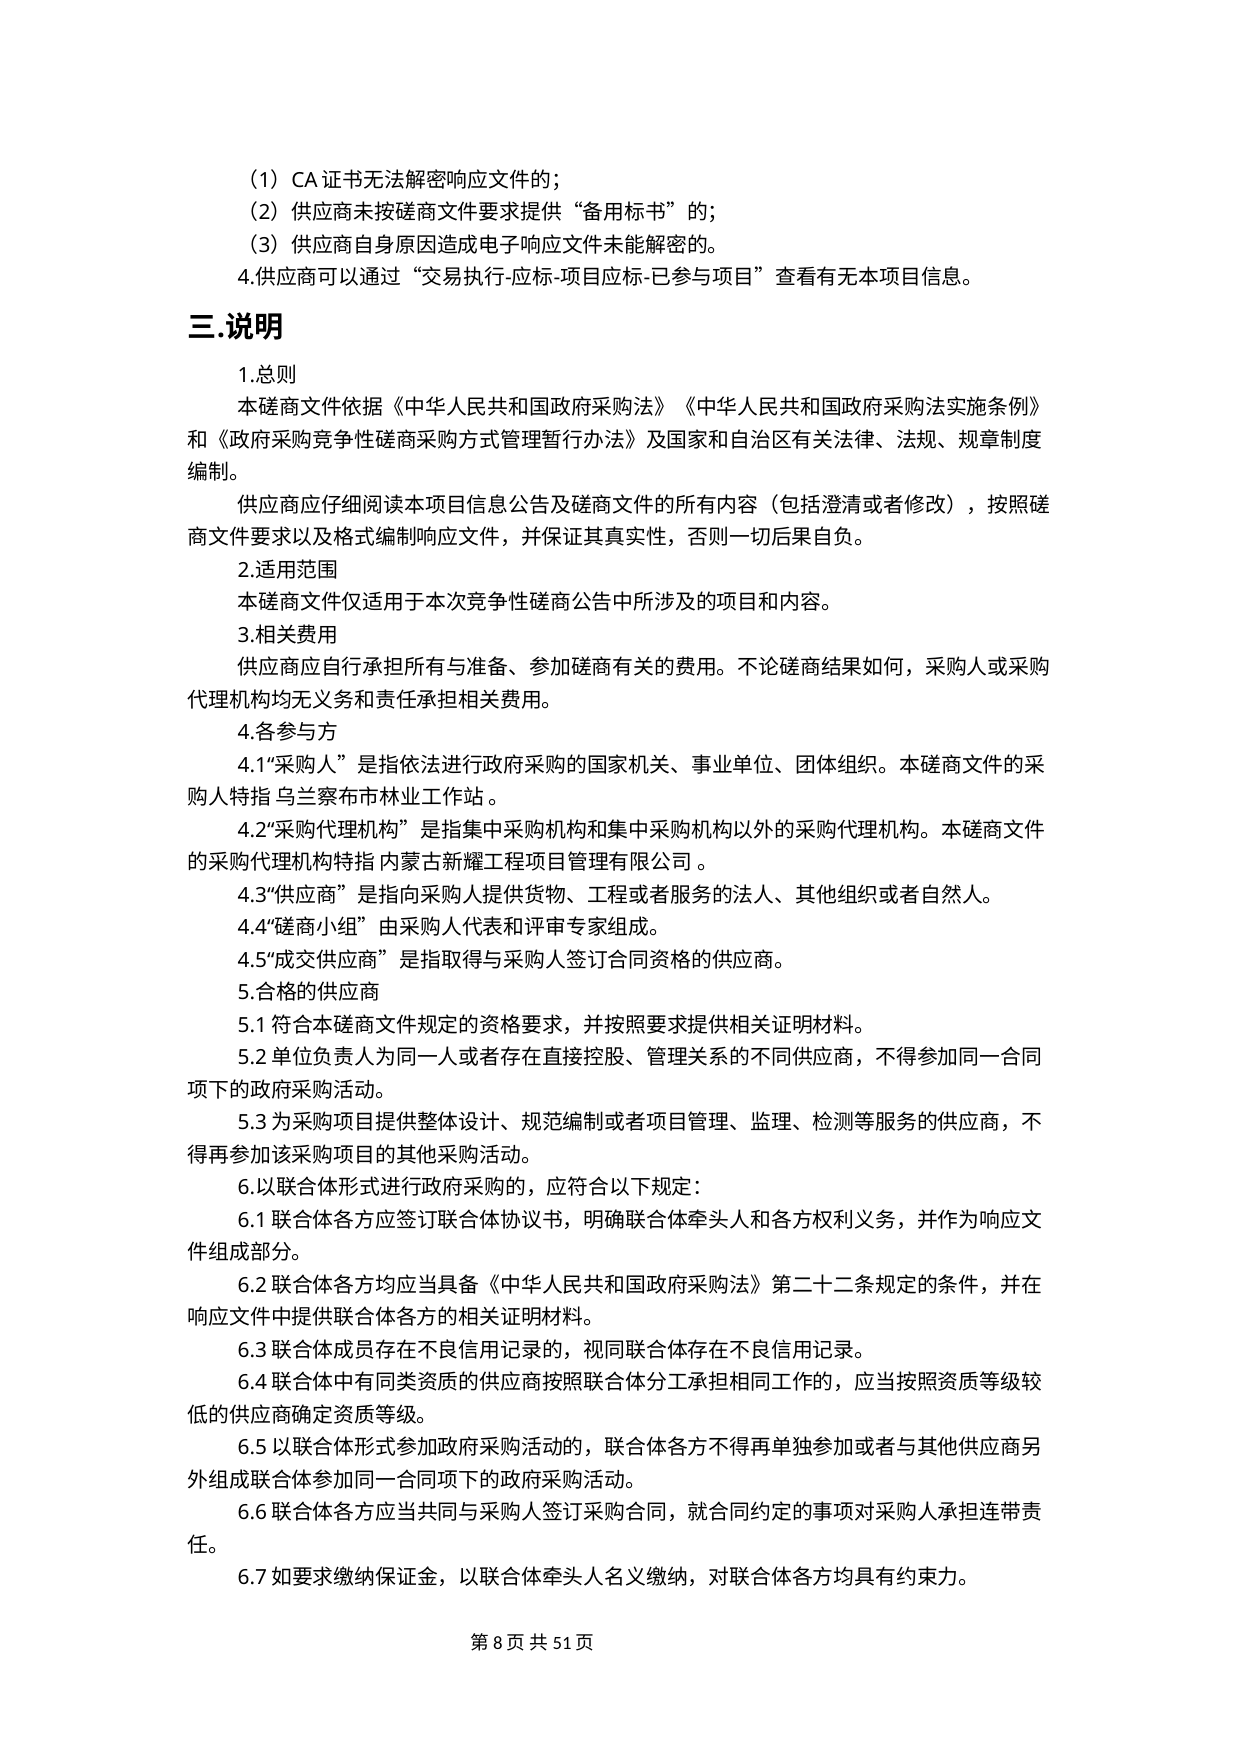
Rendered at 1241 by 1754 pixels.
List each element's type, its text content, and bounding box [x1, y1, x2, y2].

text 6.2联合体各方均应当具备《中华人民共和国政府采购法》第二十二条规定的条件，并在响应文件中提供联合体各方的相关证明材料。 [187, 1267, 1053, 1332]
text 供应商应自行承担所有与准备、参加磋商有关的费用。不论磋商结果如何，采购人或采购代理机构均无义务和责任承担相关费用。 [187, 649, 1053, 714]
text 本磋商文件仅适用于本次竞争性磋商公告中所涉及的项目和内容。 [187, 584, 1053, 617]
text 6.3联合体成员存在不良信用记录的，视同联合体存在不良信用记录。 [187, 1332, 1053, 1364]
text 三.说明 [187, 292, 1053, 357]
text （2）供应商未按磋商文件要求提供“备用标书”的； [187, 194, 1053, 227]
text 4.5“成交供应商”是指取得与采购人签订合同资格的供应商。 [187, 942, 1053, 974]
text 5.3为采购项目提供整体设计、规范编制或者项目管理、监理、检测等服务的供应商，不得再参加该采购项目的其他采购活动。 [187, 1104, 1053, 1169]
text 供应商应仔细阅读本项目信息公告及磋商文件的所有内容（包括澄清或者修改），按照磋商文件要求以及格式编制响应文件，并保证其真实性，否则一切后果自负。 [187, 487, 1053, 552]
text 6.4联合体中有同类资质的供应商按照联合体分工承担相同工作的，应当按照资质等级较低的供应商确定资质等级。 [187, 1364, 1053, 1429]
text 6.以联合体形式进行政府采购的，应符合以下规定： [187, 1169, 1053, 1202]
text （1）CA证书无法解密响应文件的； [187, 162, 1053, 194]
text 6.7如要求缴纳保证金，以联合体牵头人名义缴纳，对联合体各方均具有约束力。 [187, 1559, 1053, 1592]
text 5.2单位负责人为同一人或者存在直接控股、管理关系的不同供应商，不得参加同一合同项下的政府采购活动。 [187, 1039, 1053, 1104]
text 3.相关费用 [187, 617, 1053, 649]
text 6.6联合体各方应当共同与采购人签订采购合同，就合同约定的事项对采购人承担连带责任。 [187, 1494, 1053, 1559]
text 6.5以联合体形式参加政府采购活动的，联合体各方不得再单独参加或者与其他供应商另外组成联合体参加同一合同项下的政府采购活动。 [187, 1429, 1053, 1494]
text 5.合格的供应商 [187, 974, 1053, 1007]
text 6.1联合体各方应签订联合体协议书，明确联合体牵头人和各方权利义务，并作为响应文件组成部分。 [187, 1202, 1053, 1267]
text （3）供应商自身原因造成电子响应文件未能解密的。 [187, 227, 1053, 259]
text 5.1符合本磋商文件规定的资格要求，并按照要求提供相关证明材料。 [187, 1007, 1053, 1039]
text 4.1“采购人”是指依法进行政府采购的国家机关、事业单位、团体组织。本磋商文件的采购人特指 乌兰察布市林业工作站 。 [187, 747, 1053, 812]
text 4.各参与方 [187, 714, 1053, 747]
text 1.总则 [187, 357, 1053, 389]
text 2.适用范围 [187, 552, 1053, 584]
text 4.3“供应商”是指向采购人提供货物、工程或者服务的法人、其他组织或者自然人。 [187, 877, 1053, 909]
text 本磋商文件依据《中华人民共和国政府采购法》《中华人民共和国政府采购法实施条例》和《政府采购竞争性磋商采购方式管理暂行办法》及国家和自治区有关法律、法规、规章制度编制。 [187, 389, 1053, 487]
text 4.2“采购代理机构”是指集中采购机构和集中采购机构以外的采购代理机构。本磋商文件的采购代理机构特指 内蒙古新耀工程项目管理有限公司 。 [187, 812, 1053, 877]
text 4.供应商可以通过“交易执行-应标-项目应标-已参与项目”查看有无本项目信息。 [187, 259, 1053, 292]
text 4.4“磋商小组”由采购人代表和评审专家组成。 [187, 909, 1053, 942]
